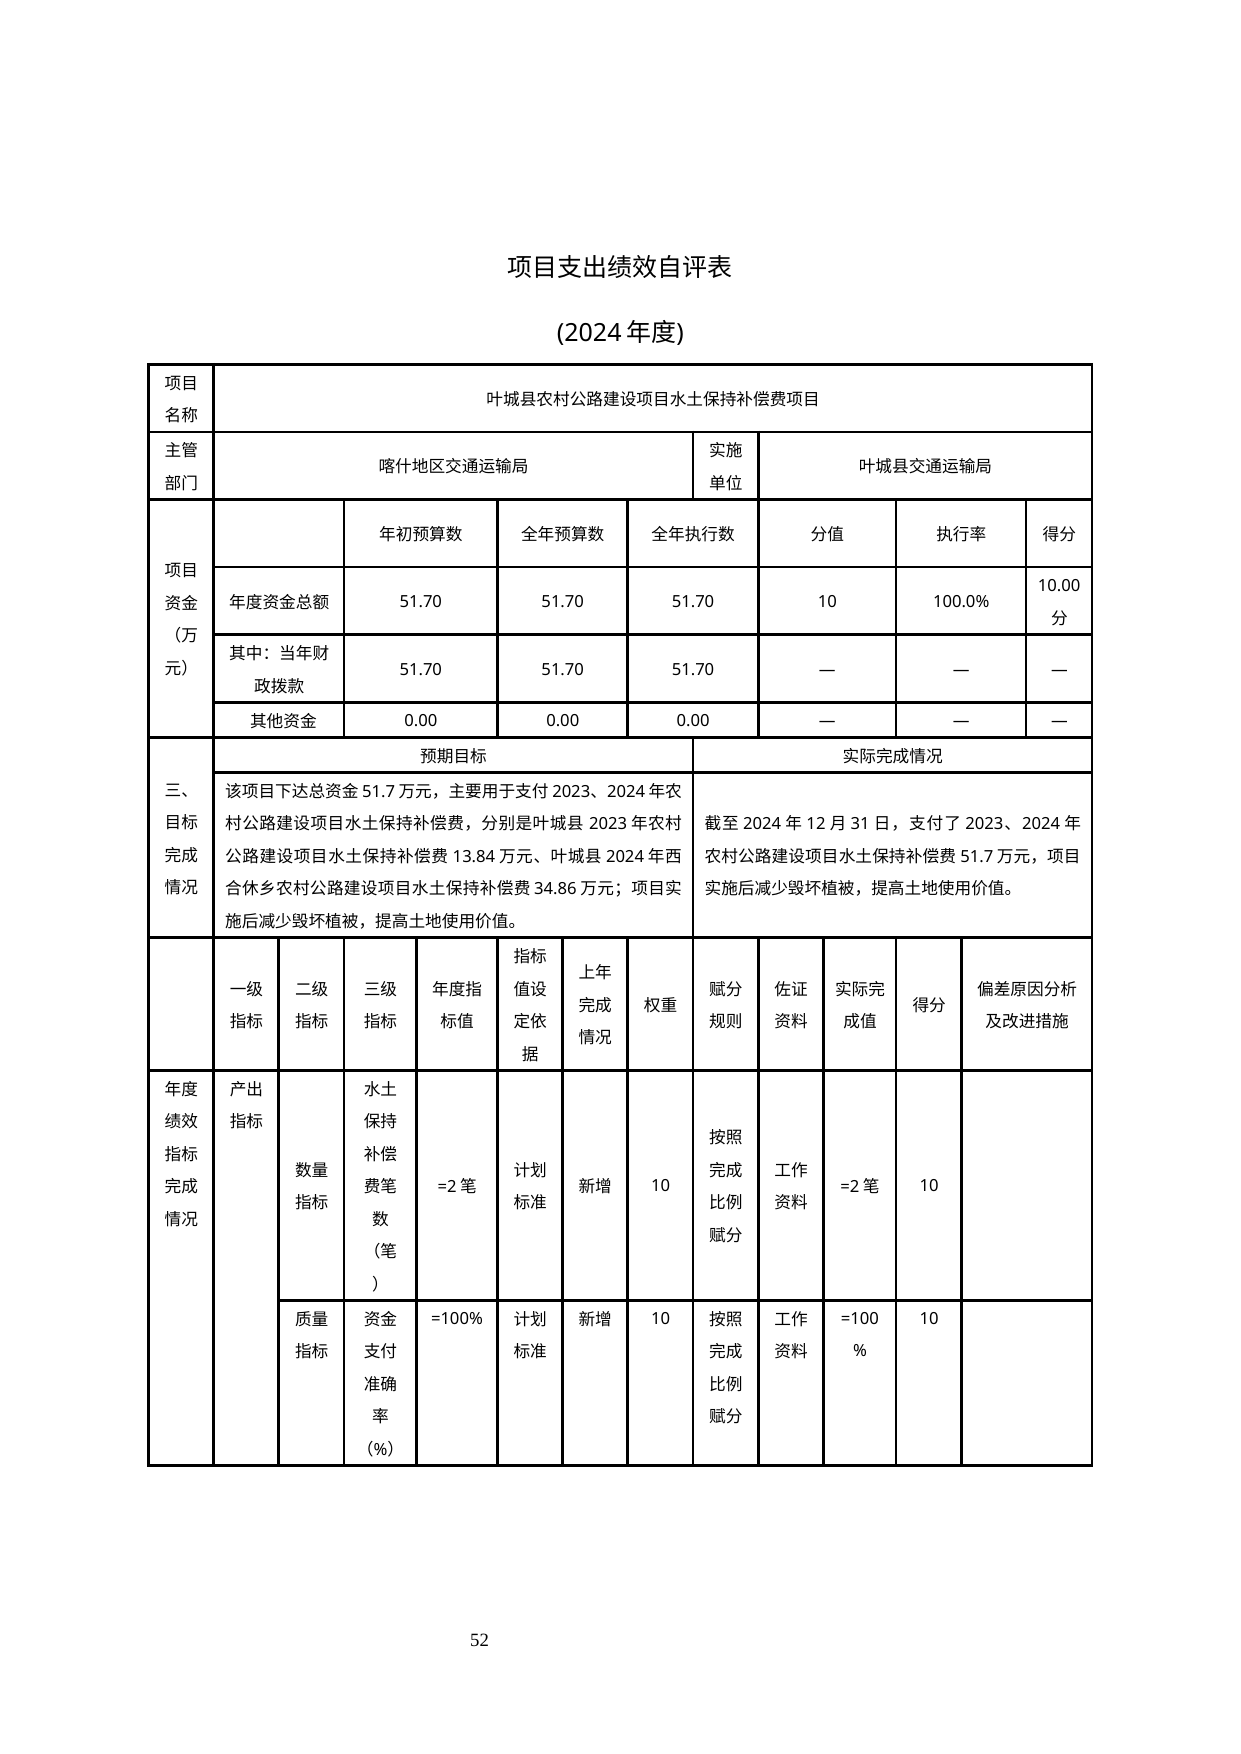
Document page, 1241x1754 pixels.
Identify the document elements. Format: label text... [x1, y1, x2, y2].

table_cell 新增 [564, 1072, 626, 1299]
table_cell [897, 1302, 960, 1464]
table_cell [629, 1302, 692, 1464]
table_cell 实际完成情况 [694, 739, 1091, 771]
table_cell 水土保持补偿费笔数（笔） [345, 1072, 415, 1299]
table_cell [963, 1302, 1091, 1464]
table_cell 0.00 [345, 704, 496, 736]
table_cell [215, 501, 343, 566]
table_cell 按照完成比例赋分 [694, 1072, 757, 1299]
table_cell 全年预算数 [499, 501, 626, 566]
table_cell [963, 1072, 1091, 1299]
table_cell — [760, 704, 895, 736]
table_cell 权重 [629, 939, 692, 1069]
table_cell 0.00 [629, 704, 757, 736]
table_cell 年度资金总额 [215, 568, 343, 633]
table_cell 计划标准 [499, 1072, 561, 1299]
table_cell 主管部门 [150, 433, 212, 498]
table_cell 偏差原因分析及改进措施 [963, 939, 1091, 1069]
table_cell 三、目标完成情况 [150, 739, 212, 936]
table_cell 得分 [897, 939, 960, 1069]
table_cell 产出指标 [215, 1072, 277, 1464]
table_cell 得分 [1027, 501, 1091, 566]
table_cell 赋分规则 [694, 939, 757, 1069]
table_cell 10 [629, 1072, 692, 1299]
table_cell =2笔 [418, 1072, 496, 1299]
table_cell 0.00 [499, 704, 626, 736]
table_cell 51.70 [499, 568, 626, 633]
table_cell 执行率 [897, 501, 1025, 566]
table_cell 51.70 [345, 636, 496, 701]
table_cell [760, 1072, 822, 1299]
table_cell 其中：当年财政拨款 [215, 636, 343, 701]
table_cell 年度绩效指标完成情况 [150, 1072, 212, 1464]
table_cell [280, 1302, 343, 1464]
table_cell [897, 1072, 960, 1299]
table_cell (2024年度) [148, 298, 1092, 363]
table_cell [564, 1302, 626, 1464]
table_header 项目支出绩效自评表 [148, 233, 1092, 298]
table_cell — [1027, 636, 1091, 701]
table_cell 三级指标 [345, 939, 415, 1069]
table_cell 数量指标 [280, 1072, 343, 1299]
table_cell 51.70 [499, 636, 626, 701]
table_cell 51.70 [345, 568, 496, 633]
table_cell 分值 [760, 501, 895, 566]
table_cell 一级指标 [215, 939, 277, 1069]
table_cell 指标值设定依据 [499, 939, 561, 1069]
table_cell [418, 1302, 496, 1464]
table_cell 51.70 [629, 568, 757, 633]
table_cell 100.0% [897, 568, 1025, 633]
table_cell 叶城县农村公路建设项目水土保持补偿费项目 [215, 366, 1091, 431]
table_cell 截至2024年12月31日，支付了2023、2024年农村公路建设项目水土保持补偿费51.7万元，项目实施后减少毁坏植被，提高土地使用价值。 [694, 774, 1091, 936]
table_cell 10.00分 [1027, 568, 1091, 633]
table_cell 全年执行数 [629, 501, 757, 566]
table_cell 10 [760, 568, 895, 633]
table_cell 实际完成值 [825, 939, 895, 1069]
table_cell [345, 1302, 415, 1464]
table_cell 年度指标值 [418, 939, 496, 1069]
table_cell 二级指标 [280, 939, 343, 1069]
table_cell — [1027, 704, 1091, 736]
table_cell 喀什地区交通运输局 [215, 433, 692, 498]
table_cell 其他资金 [215, 704, 343, 736]
table_cell 项目名称 [150, 366, 212, 431]
table_cell 该项目下达总资金51.7万元，主要用于支付2023、2024年农村公路建设项目水土保持补偿费，分别是叶城县2023年农村公路建设项目水土保持补偿费13.84万元、叶城县2024年西合休乡农村公路建设项目水土保持补偿费34.86万元；项目实施后减少毁坏植被，提高土地使用价值。 [215, 774, 692, 936]
table_cell 佐证资料 [760, 939, 822, 1069]
table_cell 叶城县交通运输局 [760, 433, 1091, 498]
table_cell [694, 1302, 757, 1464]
table_cell 51.70 [629, 636, 757, 701]
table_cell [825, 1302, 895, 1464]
table_cell — [897, 704, 1025, 736]
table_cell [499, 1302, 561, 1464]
table_cell 年初预算数 [345, 501, 496, 566]
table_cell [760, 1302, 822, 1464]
table_cell 上年完成情况 [564, 939, 626, 1069]
table_cell — [760, 636, 895, 701]
table_cell — [897, 636, 1025, 701]
table_cell [150, 939, 212, 1069]
table_cell 实施单位 [694, 433, 757, 498]
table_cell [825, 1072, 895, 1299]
table_cell 预期目标 [215, 739, 692, 771]
table_cell 项目资金 （万元） [150, 501, 212, 736]
